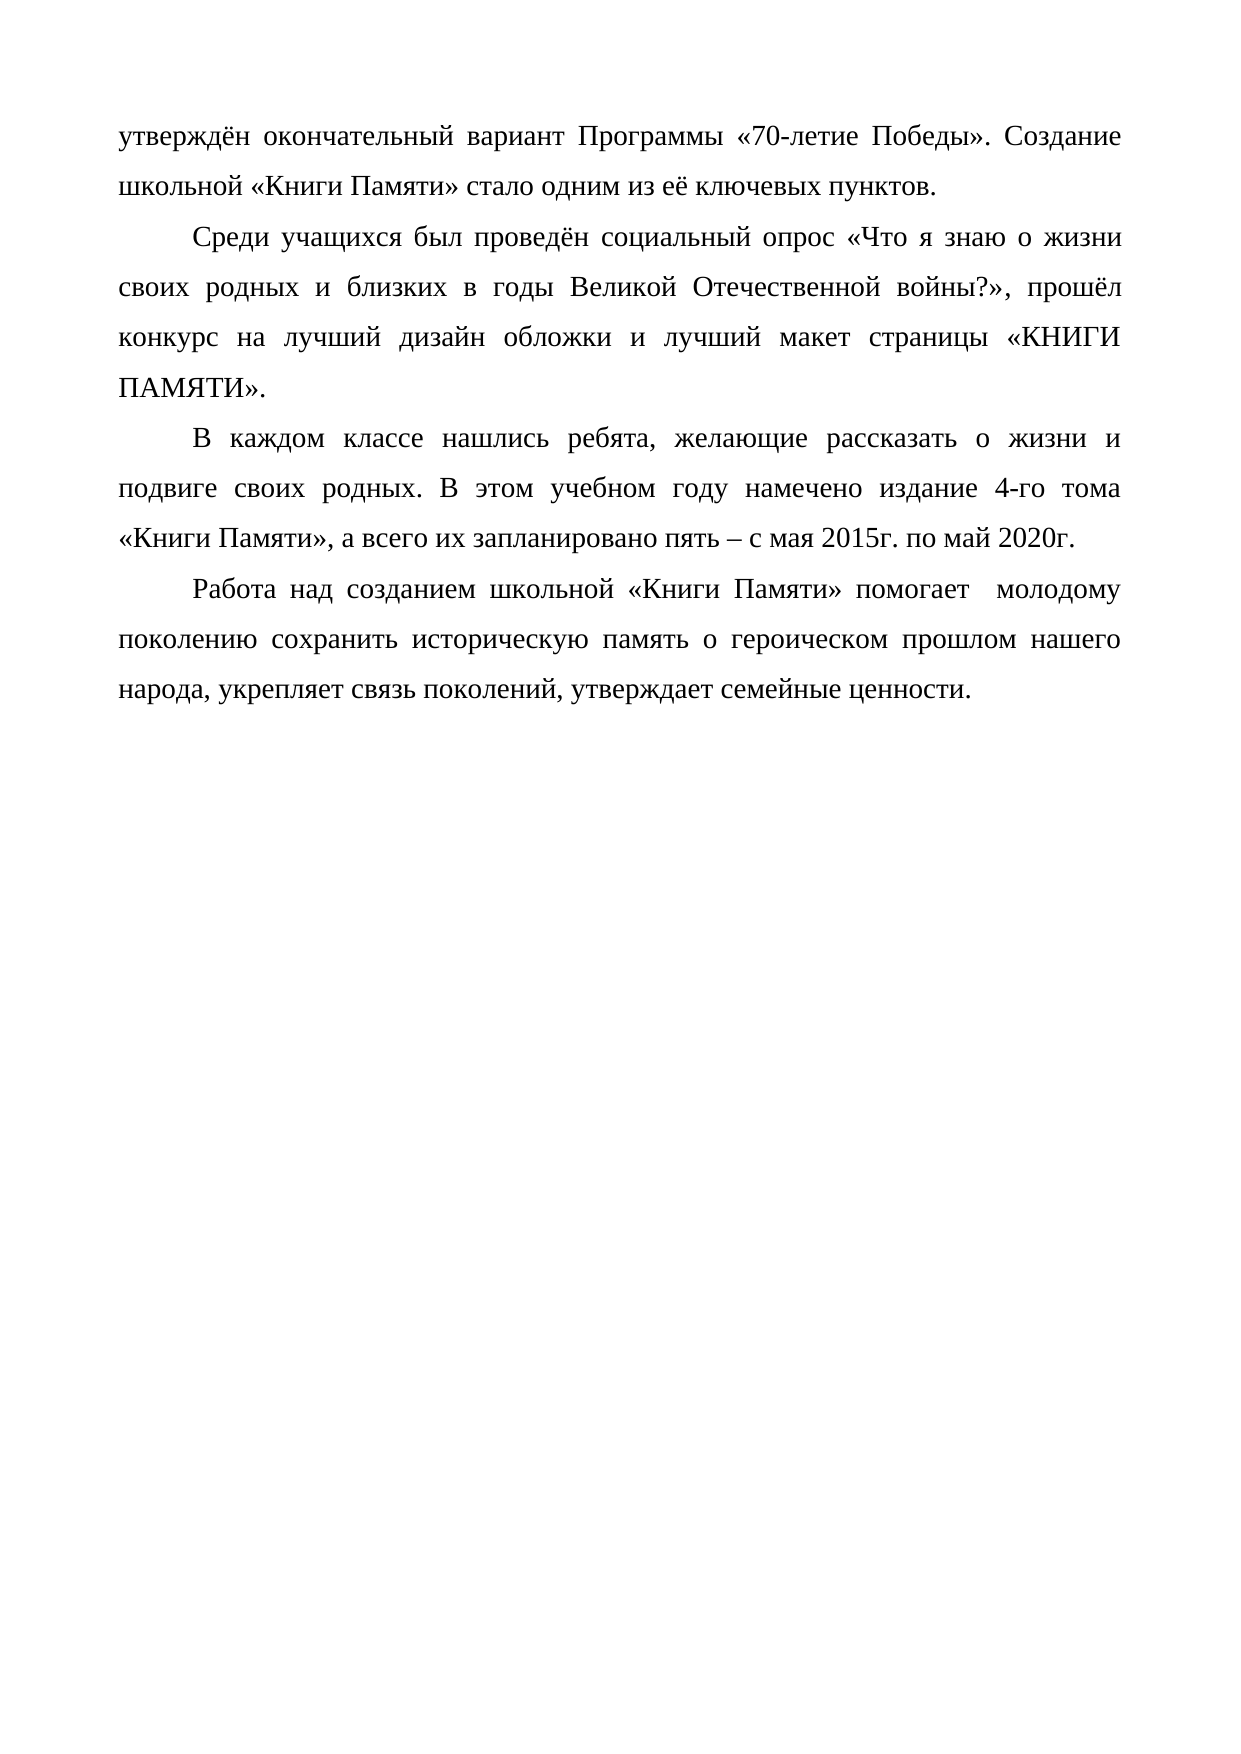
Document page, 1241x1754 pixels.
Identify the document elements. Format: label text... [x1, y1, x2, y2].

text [118, 118, 1122, 202]
text Среди учащихся был проведён социальный опрос «Что я знаю о жизни своих родных и близких в годы Великой Отечественной войны?», прошёл конкурс на лучший дизайн обложки и лучший макет страницы «КНИГИ ПАМЯТИ». [118, 219, 1122, 403]
text В каждом классе нашлись ребята, желающие рассказать о жизни и подвиге своих родных. В этом учебном году намечено издание 4-го тома «Книги Памяти», а всего их запланировано пять – с мая 2015г. по май 2020г. [118, 420, 1122, 554]
text Работа над созданием школьной «Книги Памяти» помогает молодому поколению сохранить историческую память о героическом прошлом нашего народа, укрепляет связь поколений, утверждает семейные ценности. [118, 571, 1122, 705]
